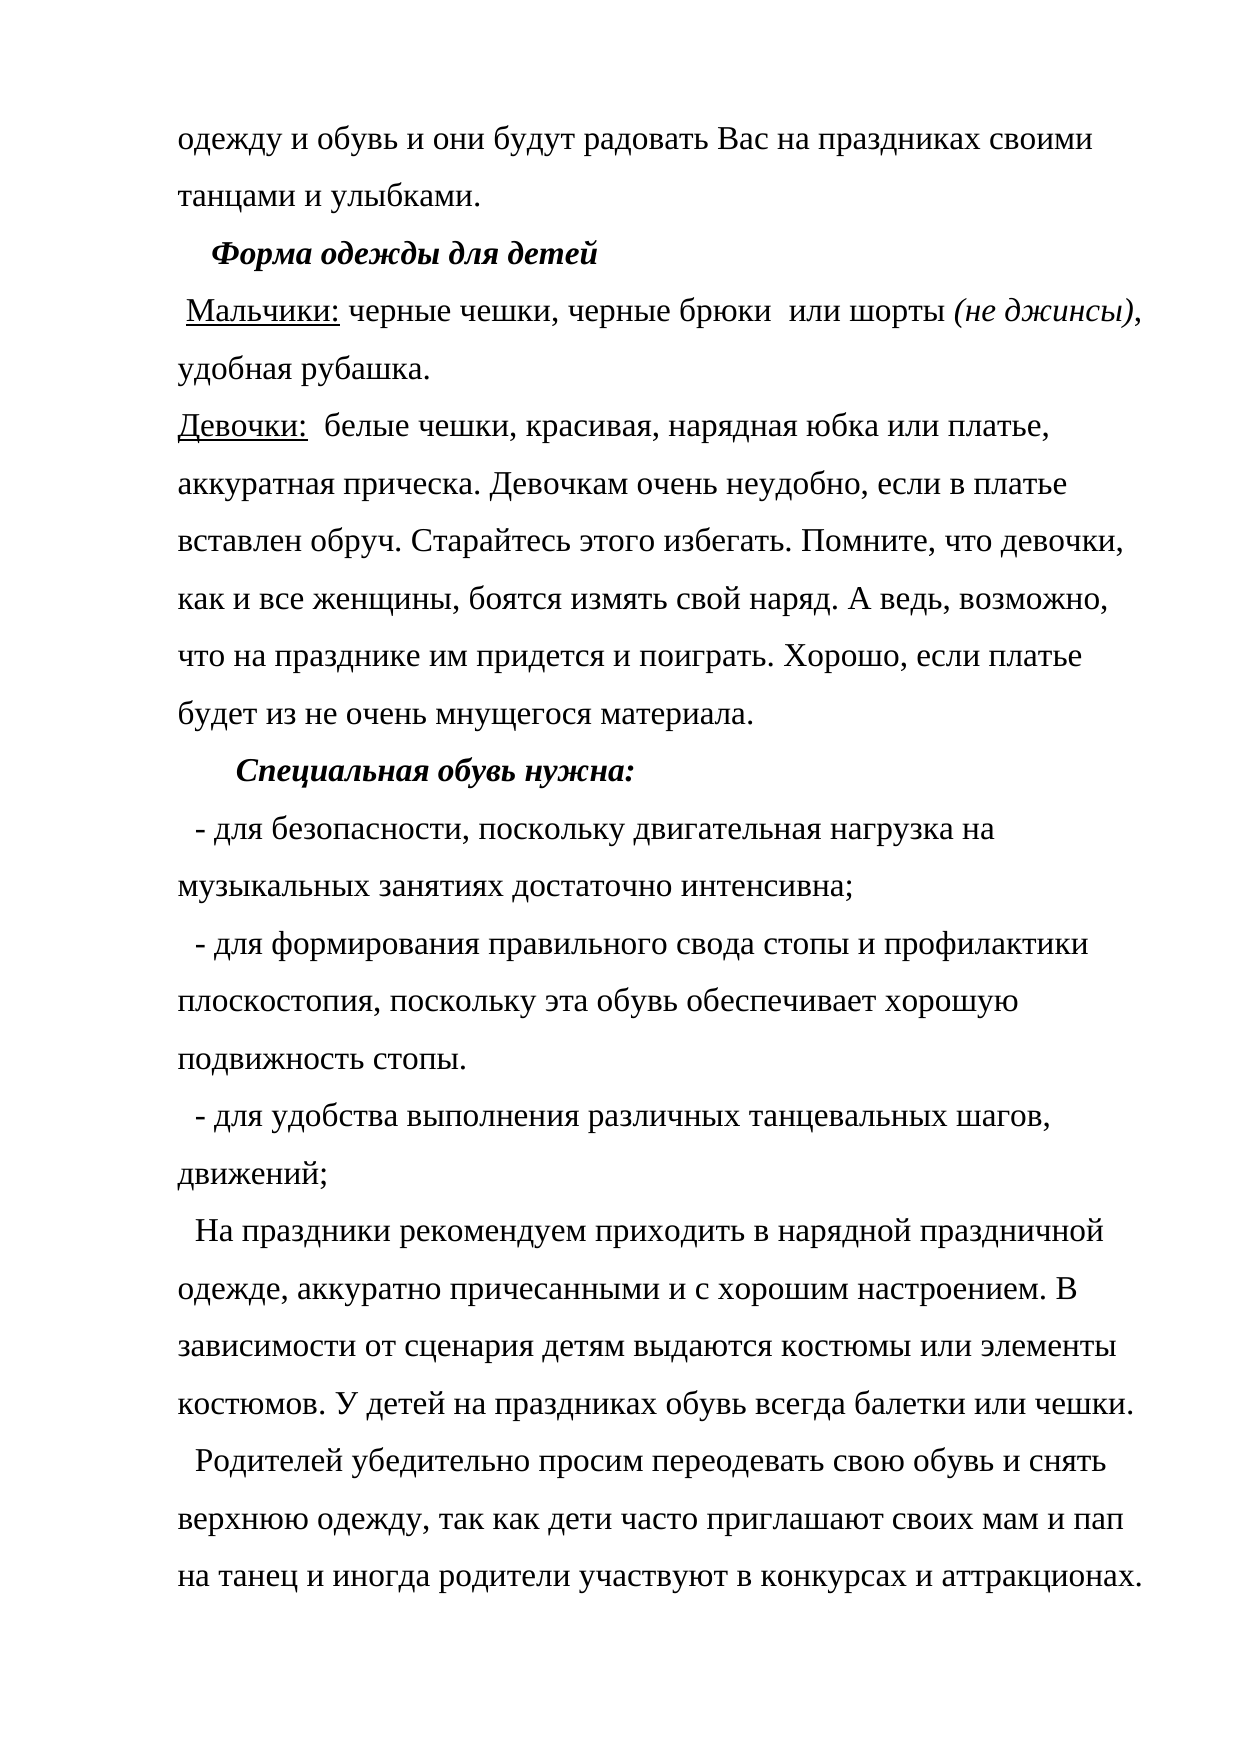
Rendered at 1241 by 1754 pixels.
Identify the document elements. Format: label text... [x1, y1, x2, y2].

text - для безопасности, поскольку двигательная нагрузка на музыкальных занятиях достаточно интенсивна; [177, 808, 1152, 904]
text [177, 118, 1152, 214]
text Девочки: белые чешки, красивая, нарядная юбка или платье, аккуратная прическа. Девочкам очень неудобно, если в платье вставлен обруч. Старайтесь этого избегать. Помните, что девочки, как и все женщины, боятся измять свой наряд. А ведь, возможно, что на празднике им придется и поиграть. Хорошо, если платье будет из не очень мнущегося материала. [177, 406, 1152, 731]
text - для удобства выполнения различных танцевальных шагов, движений; [177, 1096, 1152, 1191]
text Мальчики: черные чешки, черные брюки или шорты (не джинсы), удобная рубашка. [177, 291, 1152, 386]
text Родителей убедительно просим переодевать свою обувь и снять верхнюю одежду, так как дети часто приглашают своих мам и пап на танец и иногда родители участвуют в конкурсах и аттракционах. [177, 1441, 1152, 1594]
text Форма одежды для детей [177, 233, 1152, 271]
text Специальная обувь нужна: [177, 751, 1152, 789]
text - для формирования правильного свода стопы и профилактики плоскостопия, поскольку эта обувь обеспечивает хорошую подвижность стопы. [177, 923, 1152, 1076]
text На праздники рекомендуем приходить в нарядной праздничной одежде, аккуратно причесанными и с хорошим настроением. В зависимости от сценария детям выдаются костюмы или элементы костюмов. У детей на праздниках обувь всегда балетки или чешки. [177, 1211, 1152, 1421]
